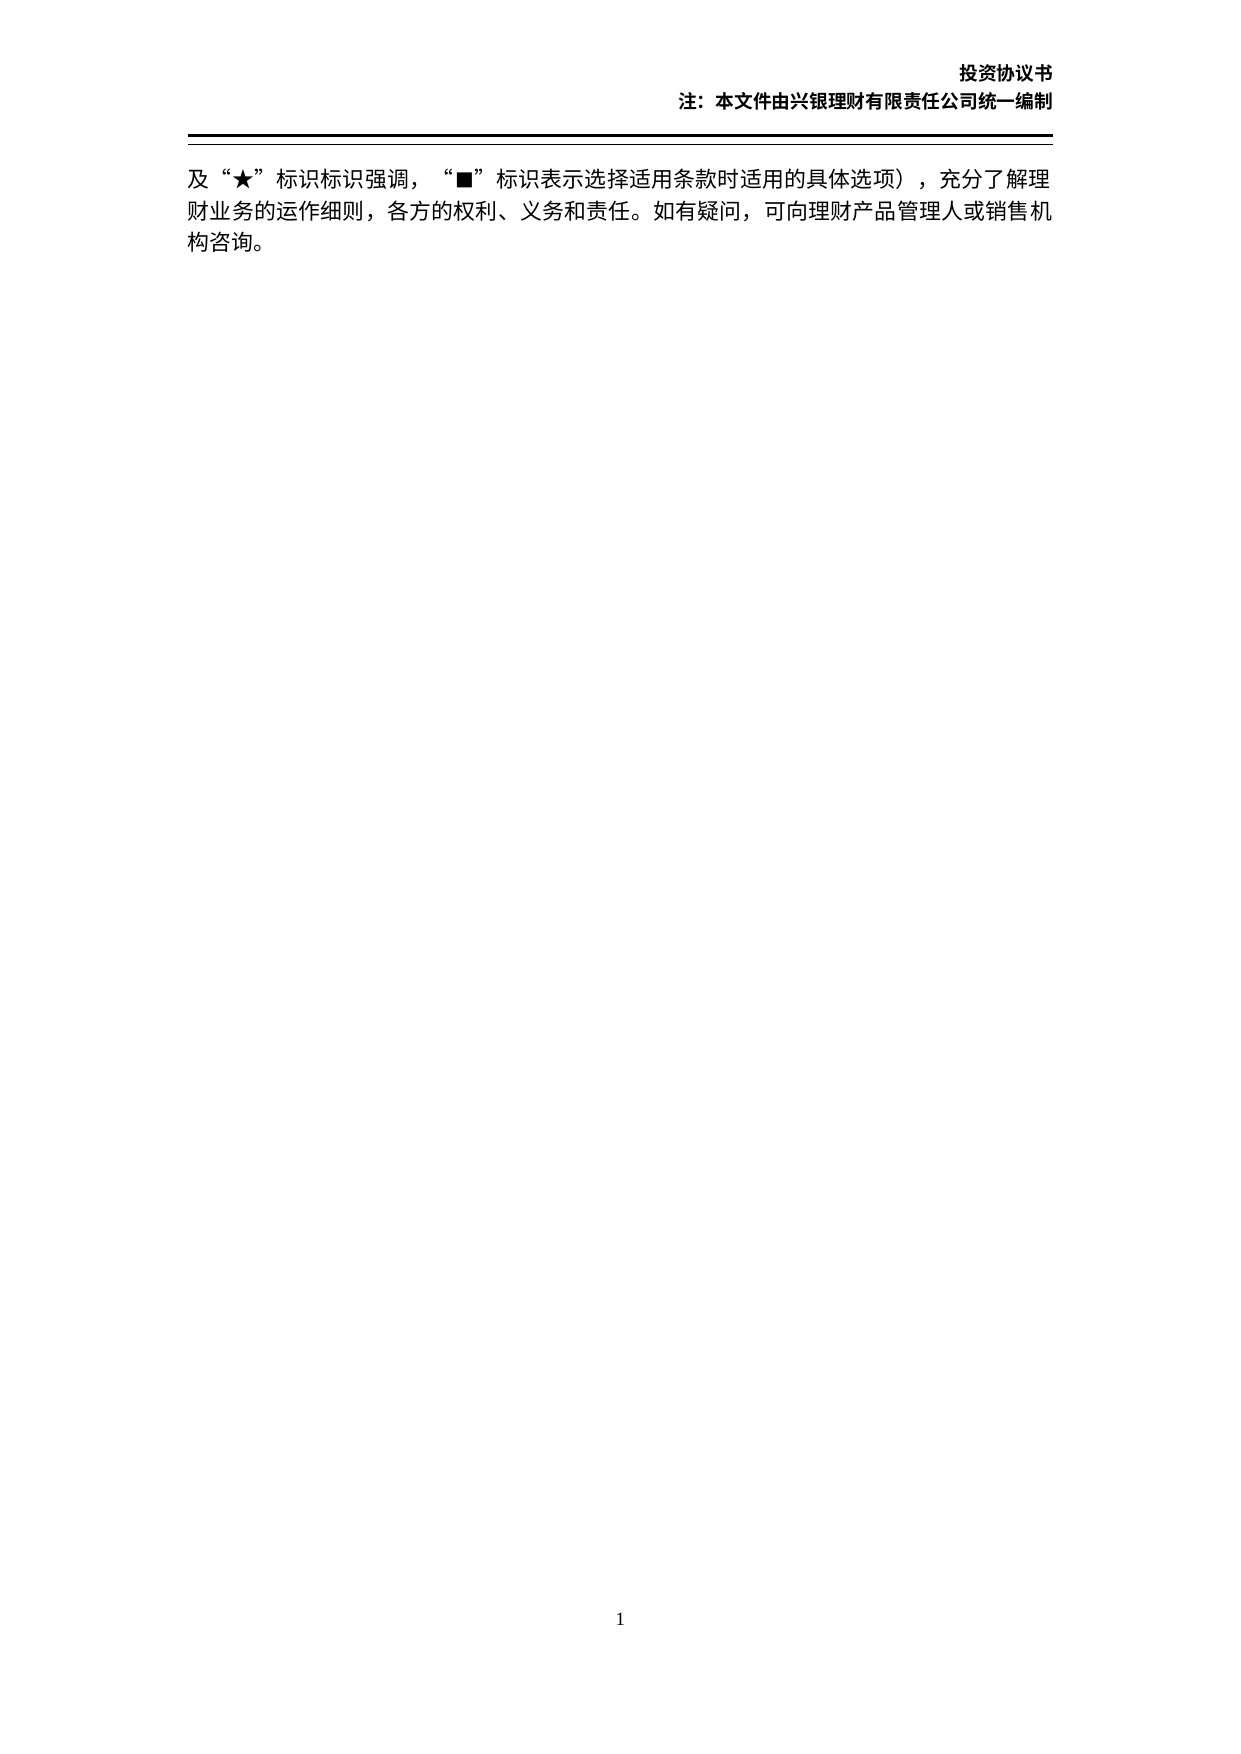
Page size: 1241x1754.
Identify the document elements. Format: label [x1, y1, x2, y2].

list [187, 162, 1053, 257]
